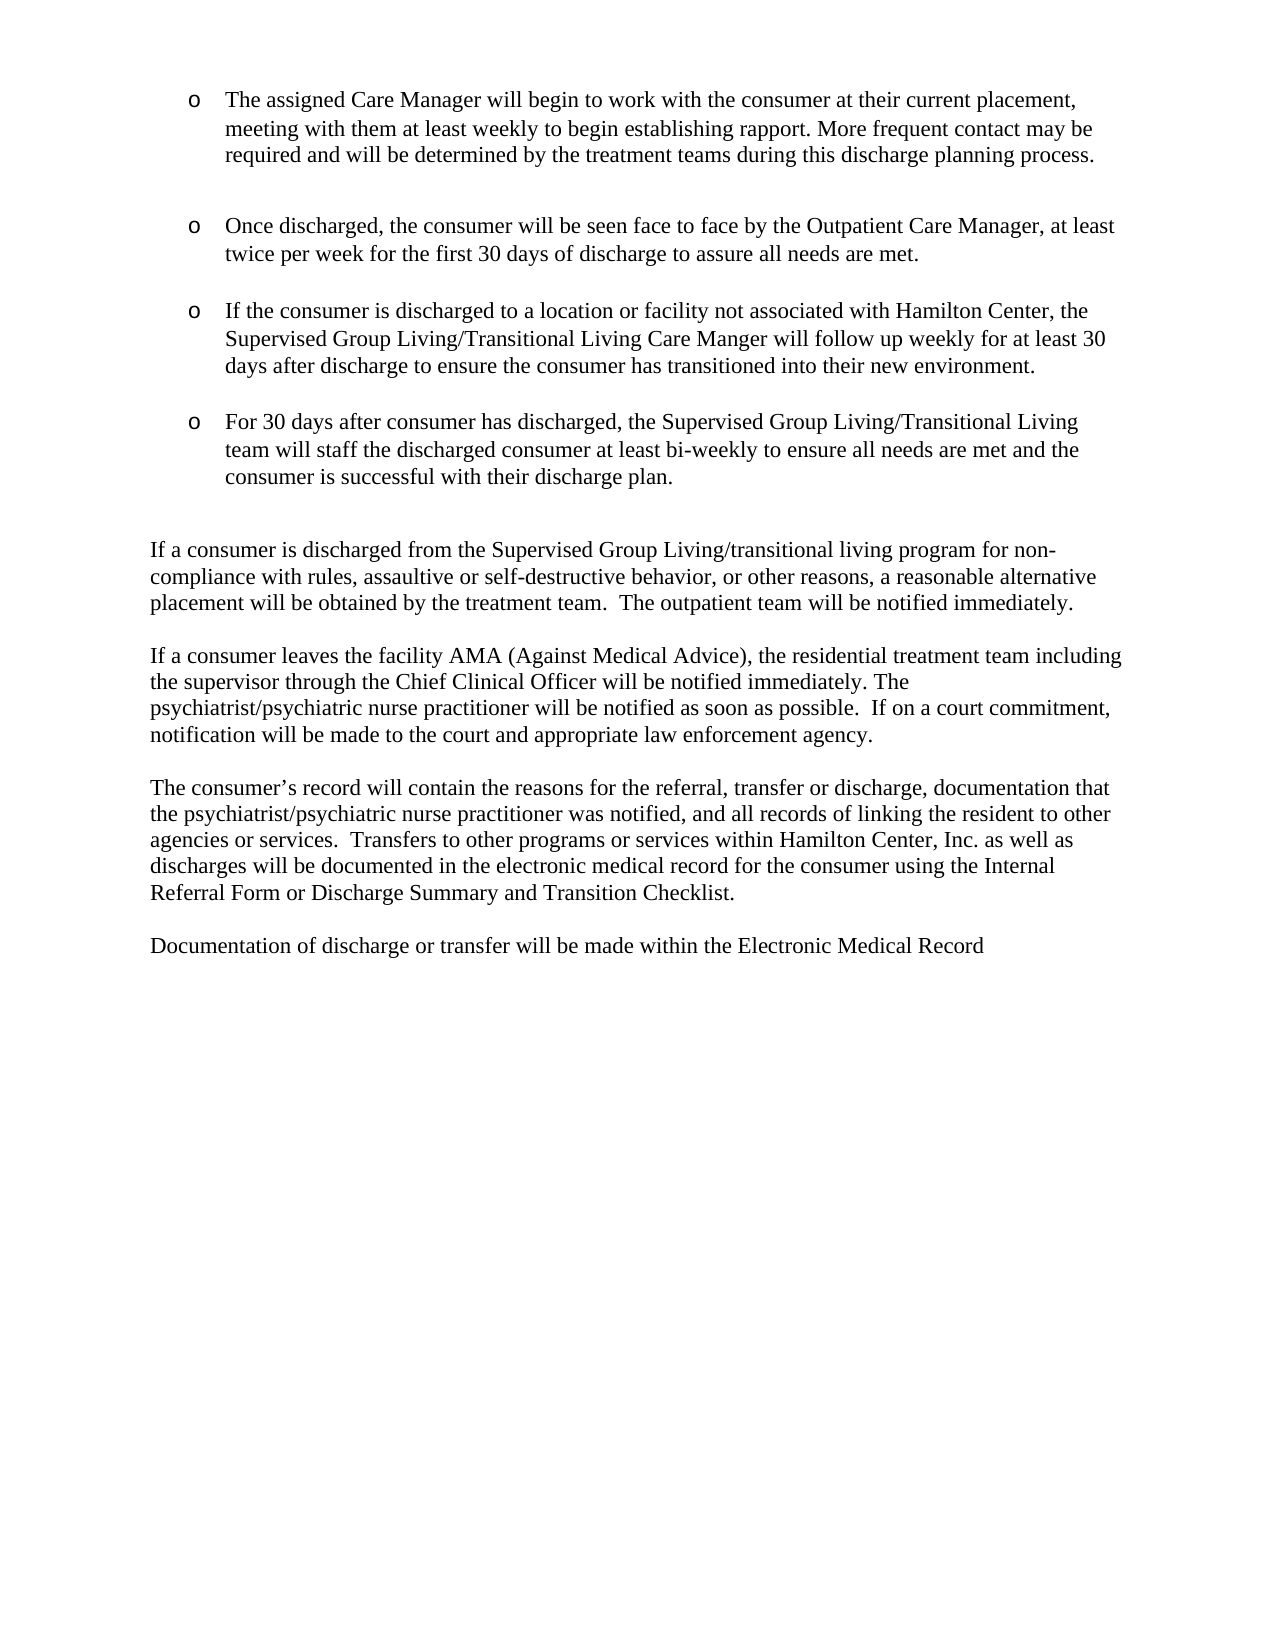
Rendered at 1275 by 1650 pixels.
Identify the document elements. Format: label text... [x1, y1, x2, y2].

list Once discharged, the consumer will be seen face to face by the Outpatient Care Manager, at least twice per week for the first 30 days of discharge to assure all needs are met. [187, 212, 1125, 267]
list If the consumer is discharged to a location or facility not associated with Hamilton Center, the Supervised Group Living/Transitional Living Care Manger will follow up weekly for at least 30 days after discharge to ensure the consumer has transitioned into their new environment. [187, 297, 1125, 378]
list The assigned Care Manager will begin to work with the consumer at their current placement, meeting with them at least weekly to begin establishing rapport. More frequent contact may be required and will be determined by the treatment teams during this discharge planning process. [187, 86, 1125, 167]
text If a consumer leaves the facility AMA (Against Medical Advice), the residential treatment team including the supervisor through the Chief Clinical Officer will be notified immediately. The psychiatrist/psychiatric nurse practitioner will be notified as soon as possible. If on a court commitment, notification will be made to the court and appropriate law enforcement agency. [150, 642, 1125, 747]
list Documentation of discharge or transfer will be made within the Electronic Medical Record [150, 932, 1125, 958]
text The consumer’s record will contain the reasons for the referral, transfer or discharge, documentation that the psychiatrist/psychiatric nurse practitioner was notified, and all records of linking the resident to other agencies or services. Transfers to other programs or services within Hamilton Center, Inc. as well as discharges will be documented in the electronic medical record for the consumer using the Internal Referral Form or Discharge Summary and Transition Checklist. [150, 773, 1125, 905]
list For 30 days after consumer has discharged, the Supervised Group Living/Transitional Living team will staff the discharged consumer at least bi-weekly to ensure all needs are met and the consumer is successful with their discharge plan. [187, 408, 1125, 489]
text If a consumer is discharged from the Supervised Group Living/transitional living program for non-compliance with rules, assaultive or self-destructive behavior, or other reasons, a reasonable alternative placement will be obtained by the treatment team. The outpatient team will be notified immediately. [150, 536, 1125, 615]
